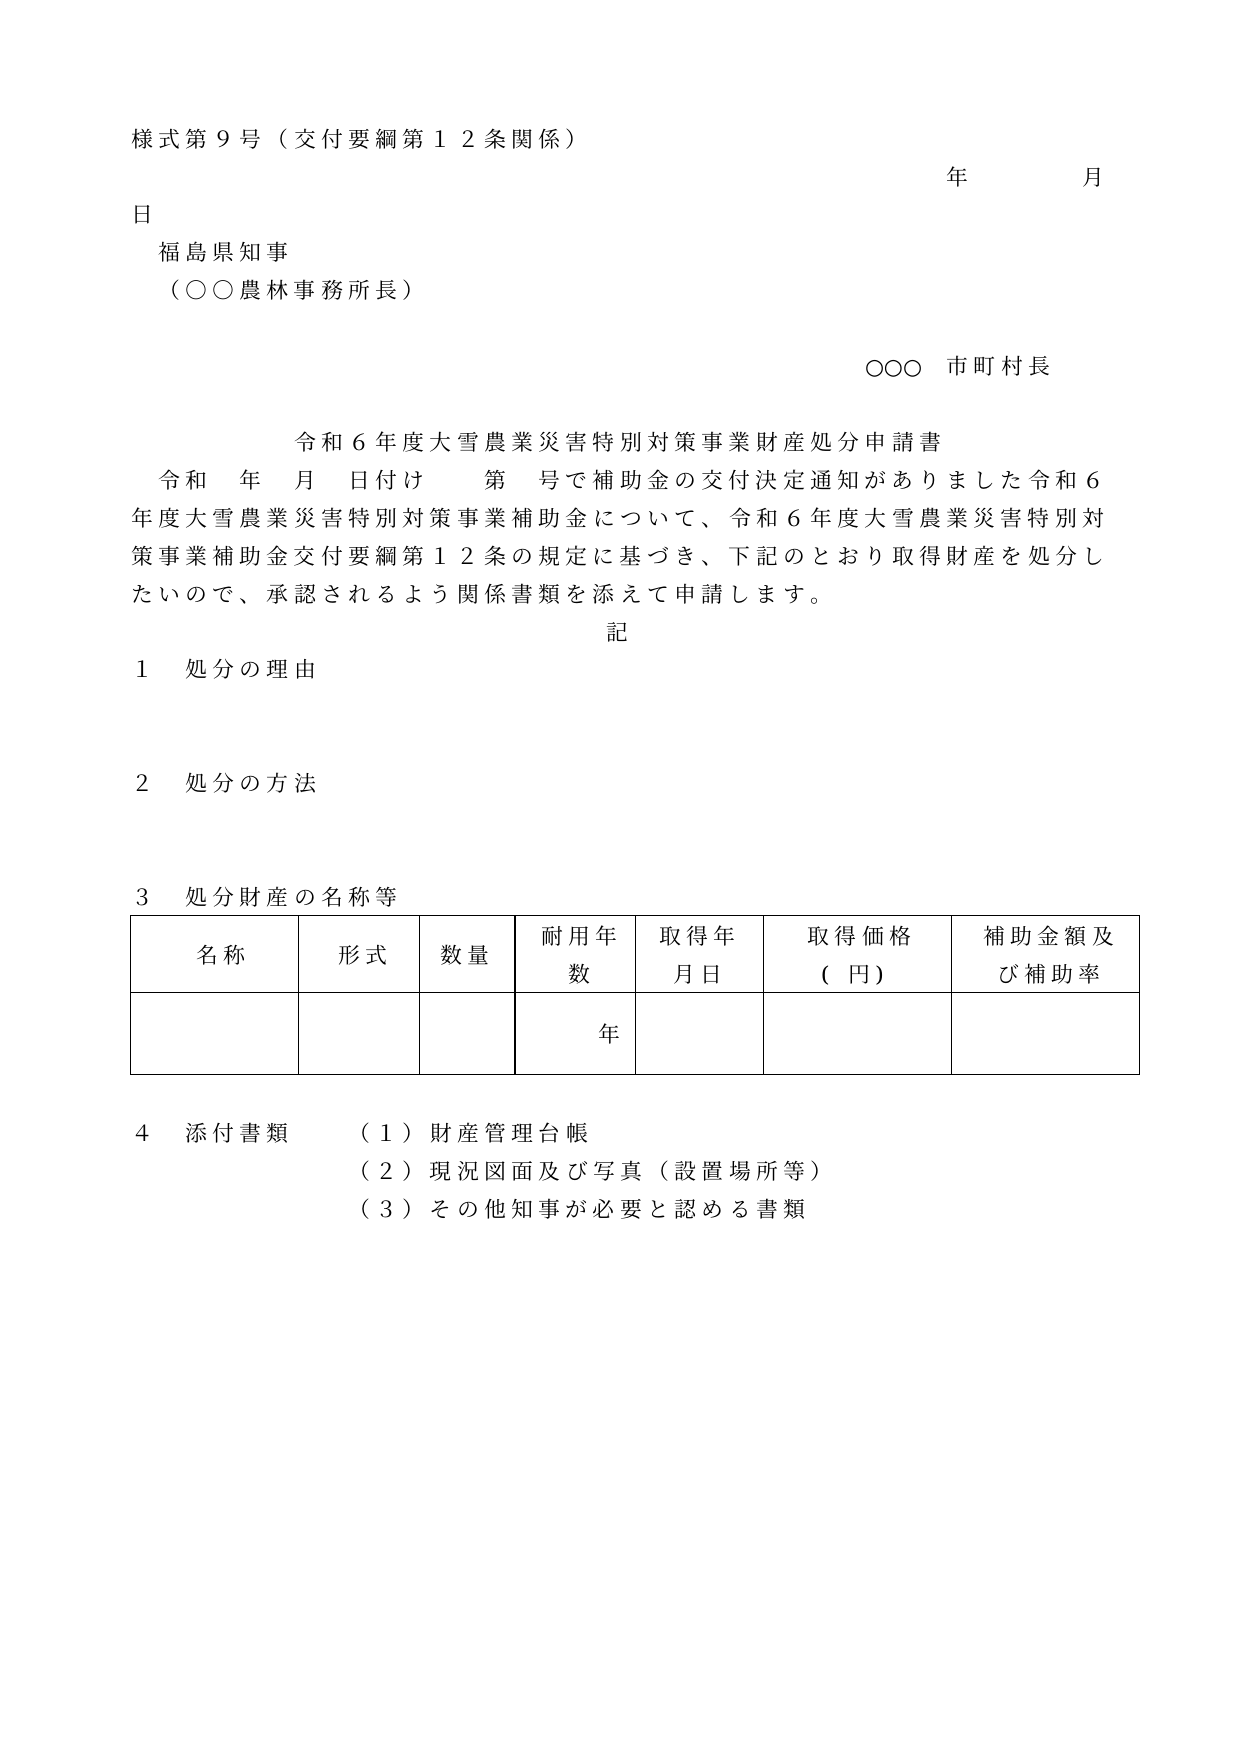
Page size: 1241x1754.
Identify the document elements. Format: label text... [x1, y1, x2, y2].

table_cell [131, 993, 298, 1074]
table_cell 年 [516, 993, 635, 1074]
text ○○○市町村長 [659, 346, 1109, 384]
table_header 数量 [420, 916, 514, 992]
table_cell [952, 993, 1139, 1074]
table_cell [764, 993, 951, 1074]
text 記 [131, 612, 1109, 649]
table_header 形式 [299, 916, 419, 992]
table_header 取得年月日 [636, 916, 763, 992]
text （３）その他知事が必要と認める書類 [131, 1189, 1109, 1227]
table_header 名称 [131, 916, 298, 992]
text （２）現況図面及び写真（設置場所等） [131, 1151, 1109, 1189]
text ２ 処分の方法 [131, 763, 1109, 801]
text １ 処分の理由 [131, 649, 1109, 687]
table_header 補助金額及び補助率 [952, 916, 1139, 992]
text （○○農林事務所長） [131, 270, 1109, 308]
table_header 取得価格 (円) [764, 916, 951, 992]
text 令和 年 月 日付け 第 号で補助金の交付決定通知がありました令和６年度大雪農業災害特別対策事業補助金について、令和６年度大雪農業災害特別対策事業補助金交付要綱第１２条の規定に基づき、下記のとおり取得財産を処分したいので、承認されるよう関係書類を添えて申請します。 [131, 460, 1109, 612]
text ４ 添付書類 （１）財産管理台帳 [131, 1113, 1109, 1151]
text 様式第９号（交付要綱第１２条関係） [131, 119, 1109, 157]
text 福島県知事 [131, 232, 1109, 270]
text 年 月 日 [131, 157, 1109, 232]
table_cell [420, 993, 514, 1074]
text 令和６年度大雪農業災害特別対策事業財産処分申請書 [131, 422, 1109, 460]
text ３ 処分財産の名称等 [131, 877, 1109, 915]
table_header 耐用年数 [516, 916, 635, 992]
table_cell [299, 993, 419, 1074]
table_cell [636, 993, 763, 1074]
